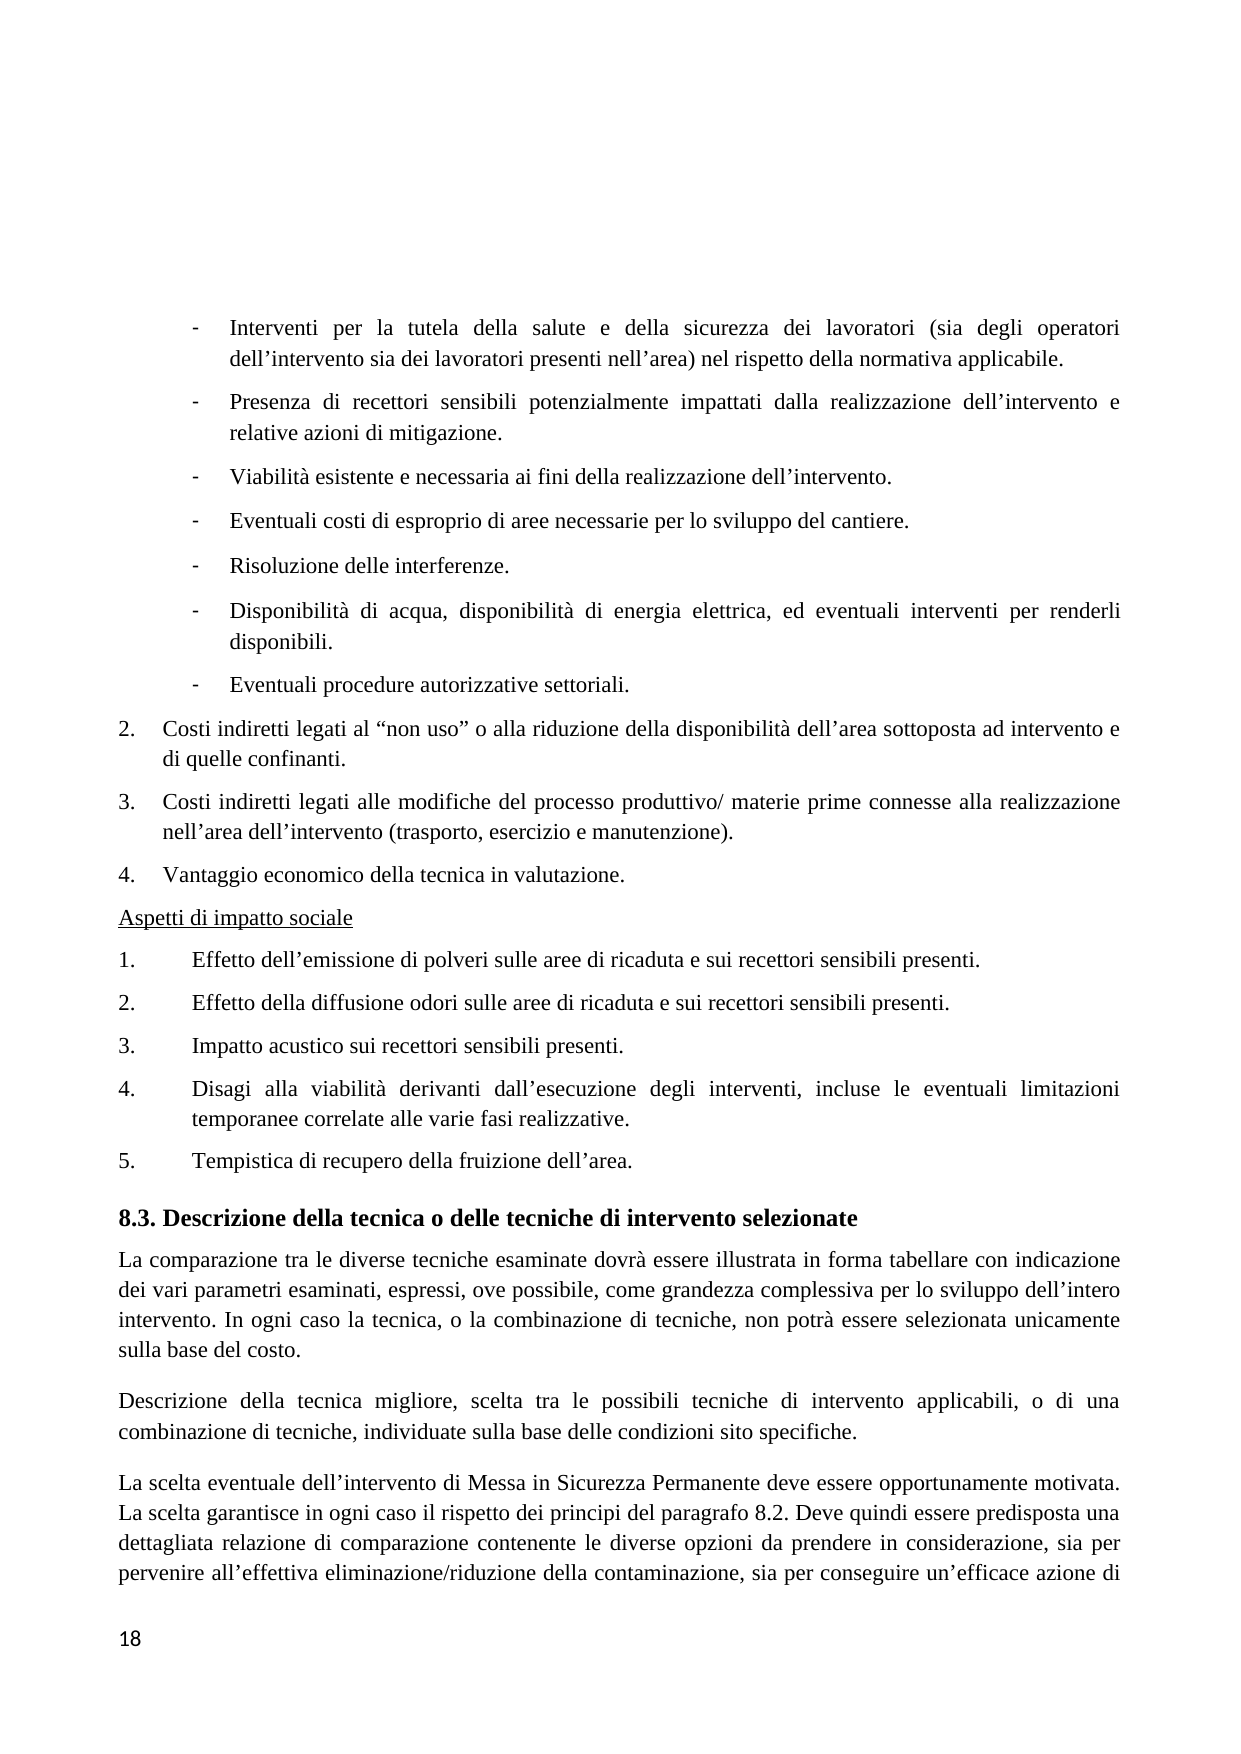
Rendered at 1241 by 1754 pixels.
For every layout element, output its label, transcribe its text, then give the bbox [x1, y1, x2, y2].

list Disagi alla viabilità derivanti dall’esecuzione degli interventi, incluse le eventuali limitazioni temporanee correlate alle varie fasi realizzative. [118, 1074, 1122, 1131]
list Disponibilità di acqua, disponibilità di energia elettrica, ed eventuali interventi per renderli disponibili. [192, 596, 1122, 654]
list Eventuali procedure autorizzative settoriali. [192, 671, 1122, 698]
text Aspetti di impatto sociale [118, 904, 1122, 930]
list Interventi per la tutela della salute e della sicurezza dei lavoratori (sia degli operatori dell’intervento sia dei lavoratori presenti nell’area) nel rispetto della normativa applicabile. [192, 313, 1122, 371]
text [118, 1469, 1122, 1586]
list Tempistica di recupero della fruizione dell’area. [118, 1147, 1122, 1174]
subtitle Descrizione della tecnica o delle tecniche di intervento selezionate [118, 1203, 1122, 1231]
list Effetto dell’emissione di polveri sulle aree di ricaduta e sui recettori sensibili presenti. [118, 946, 1122, 973]
list Viabilità esistente e necessaria ai fini della realizzazione dell’intervento. [192, 462, 1122, 490]
list Risoluzione delle interferenze. [192, 551, 1122, 579]
list Presenza di recettori sensibili potenzialmente impattati dalla realizzazione dell’intervento e relative azioni di mitigazione. [192, 387, 1122, 446]
list Effetto della diffusione odori sulle aree di ricaduta e sui recettori sensibili presenti. [118, 989, 1122, 1016]
list Costi indiretti legati al “non uso” o alla riduzione della disponibilità dell’area sottoposta ad intervento e di quelle confinanti. [118, 715, 1122, 772]
list Eventuali costi di esproprio di aree necessarie per lo sviluppo del cantiere. [192, 507, 1122, 534]
list Vantaggio economico della tecnica in valutazione. [118, 861, 1122, 887]
list Impatto acustico sui recettori sensibili presenti. [118, 1032, 1122, 1058]
text La comparazione tra le diverse tecniche esaminate dovrà essere illustrata in forma tabellare con indicazione dei vari parametri esaminati, espressi, ove possibile, come grandezza complessiva per lo sviluppo dell’intero intervento. In ogni caso la tecnica, o la combinazione di tecniche, non potrà essere selezionata unicamente sulla base del costo. [118, 1246, 1122, 1363]
text Descrizione della tecnica migliore, scelta tra le possibili tecniche di intervento applicabili, o di una combinazione di tecniche, individuate sulla base delle condizioni sito specifiche. [118, 1387, 1122, 1444]
list Costi indiretti legati alle modifiche del processo produttivo/ materie prime connesse alla realizzazione nell’area dell’intervento (trasporto, esercizio e manutenzione). [118, 788, 1122, 845]
